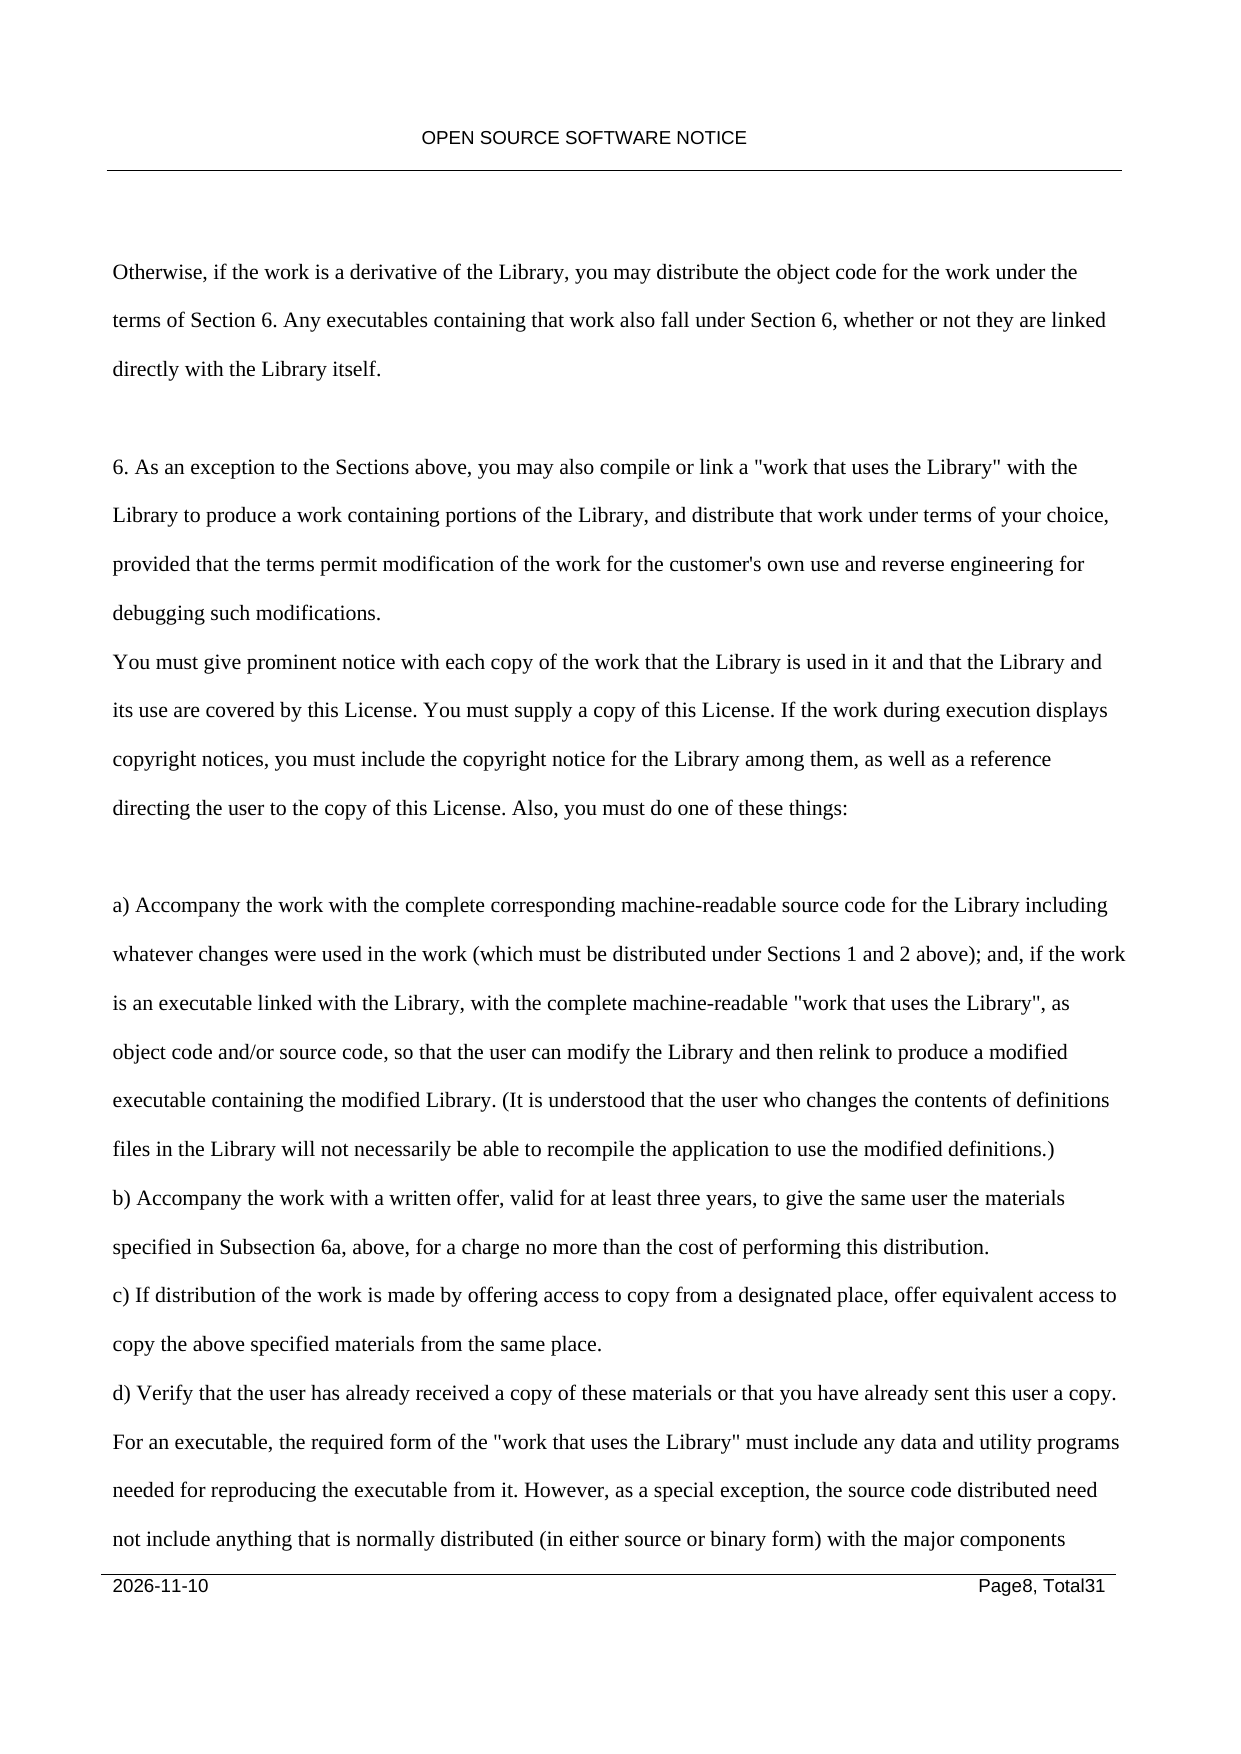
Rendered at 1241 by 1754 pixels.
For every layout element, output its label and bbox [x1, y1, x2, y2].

text [112, 206, 1128, 1555]
